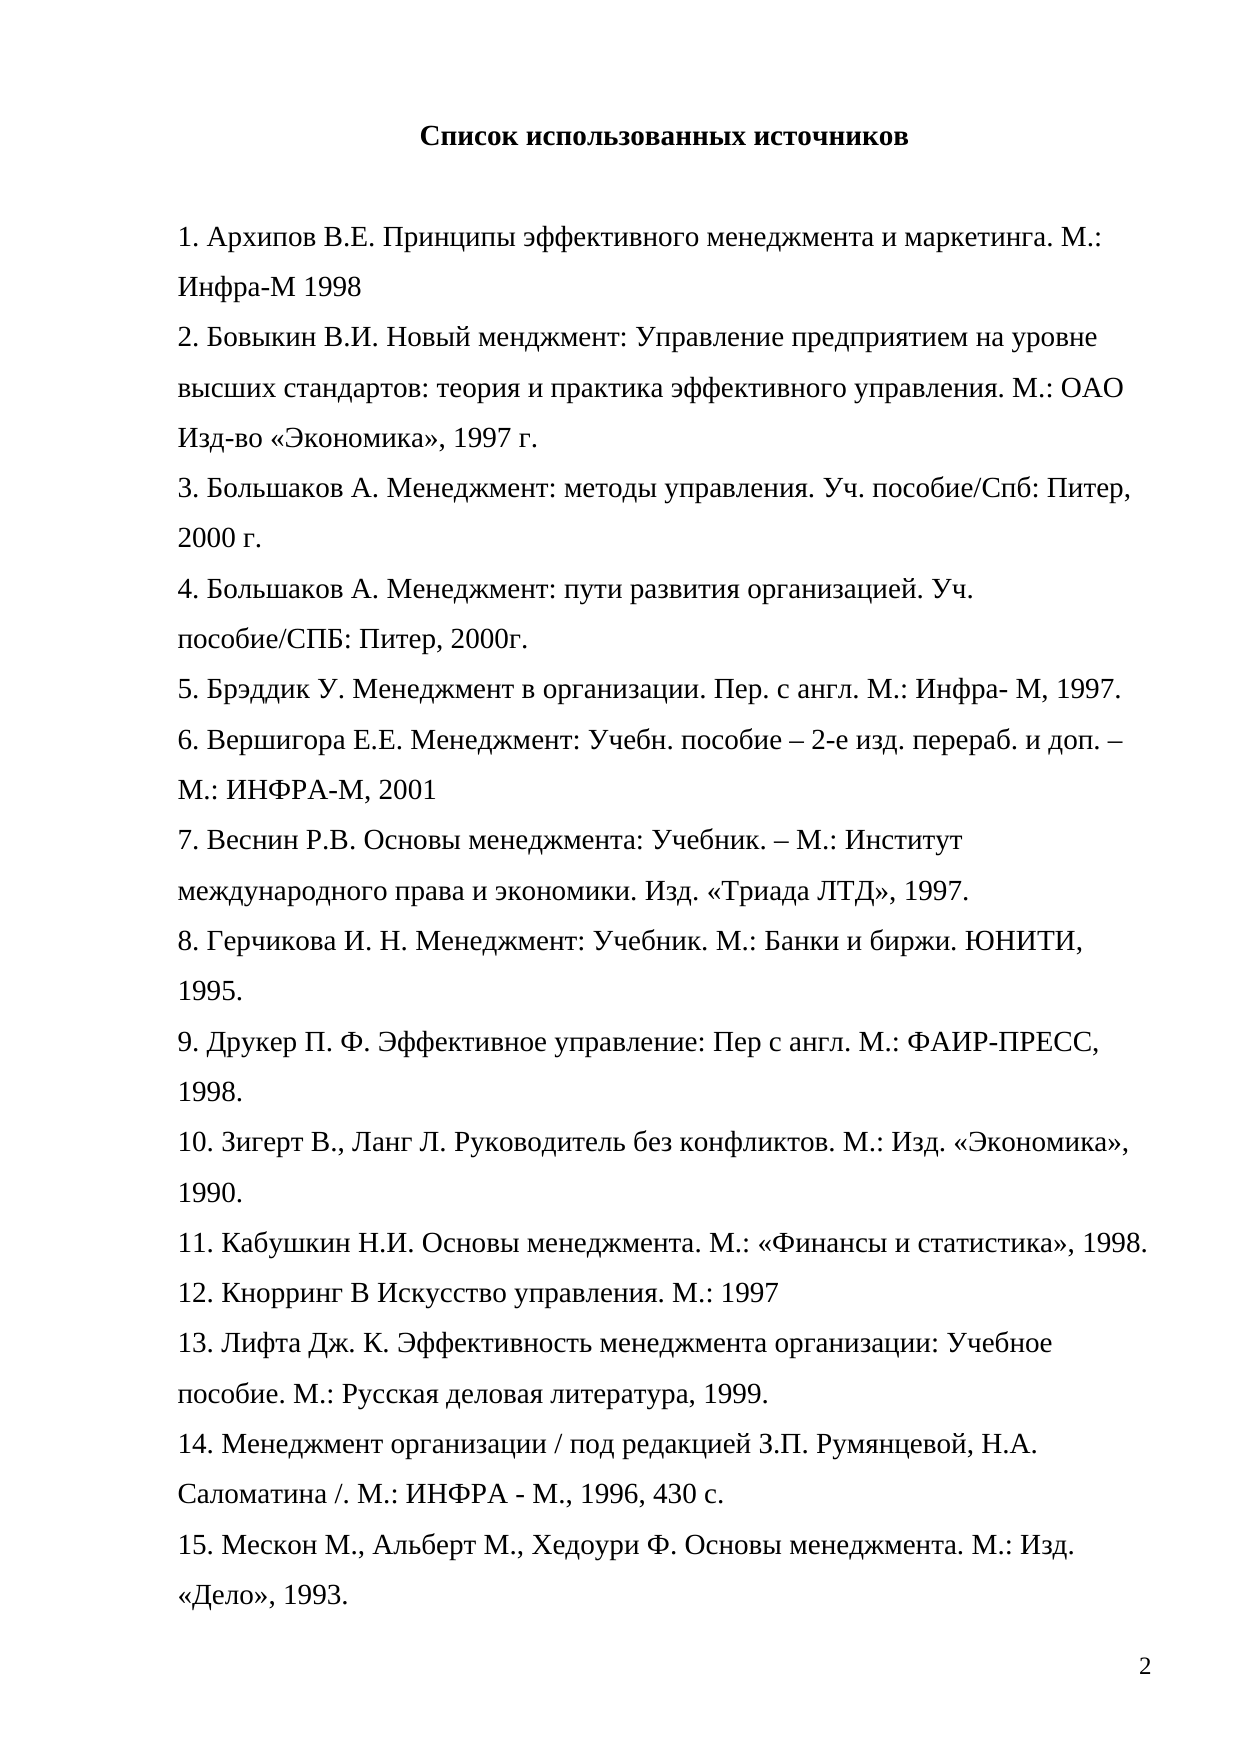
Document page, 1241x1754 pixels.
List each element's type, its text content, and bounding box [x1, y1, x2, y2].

text 13. Лифта Дж. К. Эффективность менеджмента организации: Учебное пособие. М.: Русская деловая литература, 1999. [177, 1326, 1152, 1409]
text 9. Друкер П. Ф. Эффективное управление: Пер с англ. М.: ФАИР-ПРЕСС, 1998. [177, 1024, 1152, 1108]
text 5. Брэддик У. Менеджмент в организации. Пер. с англ. М.: Инфра- М, 1997. [177, 672, 1152, 705]
text 4. Большаков А. Менеджмент: пути развития организацией. Уч. пособие/СПБ: Питер, 2000г. [177, 571, 1152, 655]
text 14. Менеджмент организации / под редакцией З.П. Румянцевой, Н.А. Саломатина /. М.: ИНФРА - М., 1996, 430 с. [177, 1426, 1152, 1510]
text 11. Кабушкин Н.И. Основы менеджмента. М.: «Финансы и статистика», 1998. [177, 1225, 1152, 1258]
text 7. Веснин Р.В. Основы менеджмента: Учебник. – М.: Институт международного права и экономики. Изд. «Триада ЛТД», 1997. [177, 822, 1152, 906]
text 12. Кнорринг В Искусство управления. М.: 1997 [177, 1275, 1152, 1309]
text 6. Вершигора Е.Е. Менеджмент: Учебн. пособие – 2-е изд. перераб. и доп. – М.: ИНФРА-М, 2001 [177, 722, 1152, 806]
text 1. Архипов В.Е. Принципы эффективного менеджмента и маркетинга. М.: Инфра-М 1998 [177, 219, 1152, 303]
text 10. Зигерт В., Ланг Л. Руководитель без конфликтов. М.: Изд. «Экономика», 1990. [177, 1124, 1152, 1208]
subtitle Список использованных источников [177, 118, 1152, 152]
text 8. Герчикова И. Н. Менеджмент: Учебник. М.: Банки и биржи. ЮНИТИ, 1995. [177, 923, 1152, 1007]
text 3. Большаков А. Менеджмент: методы управления. Уч. пособие/Спб: Питер, 2000 г. [177, 470, 1152, 554]
text 15. Мескон М., Альберт М., Хедоури Ф. Основы менеджмента. М.: Изд. «Дело», 1993. [177, 1527, 1152, 1611]
text 2. Бовыкин В.И. Новый менджмент: Управление предприятием на уровне высших стандартов: теория и практика эффективного управления. М.: ОАО Изд-во «Экономика», 1997 г. [177, 319, 1152, 453]
